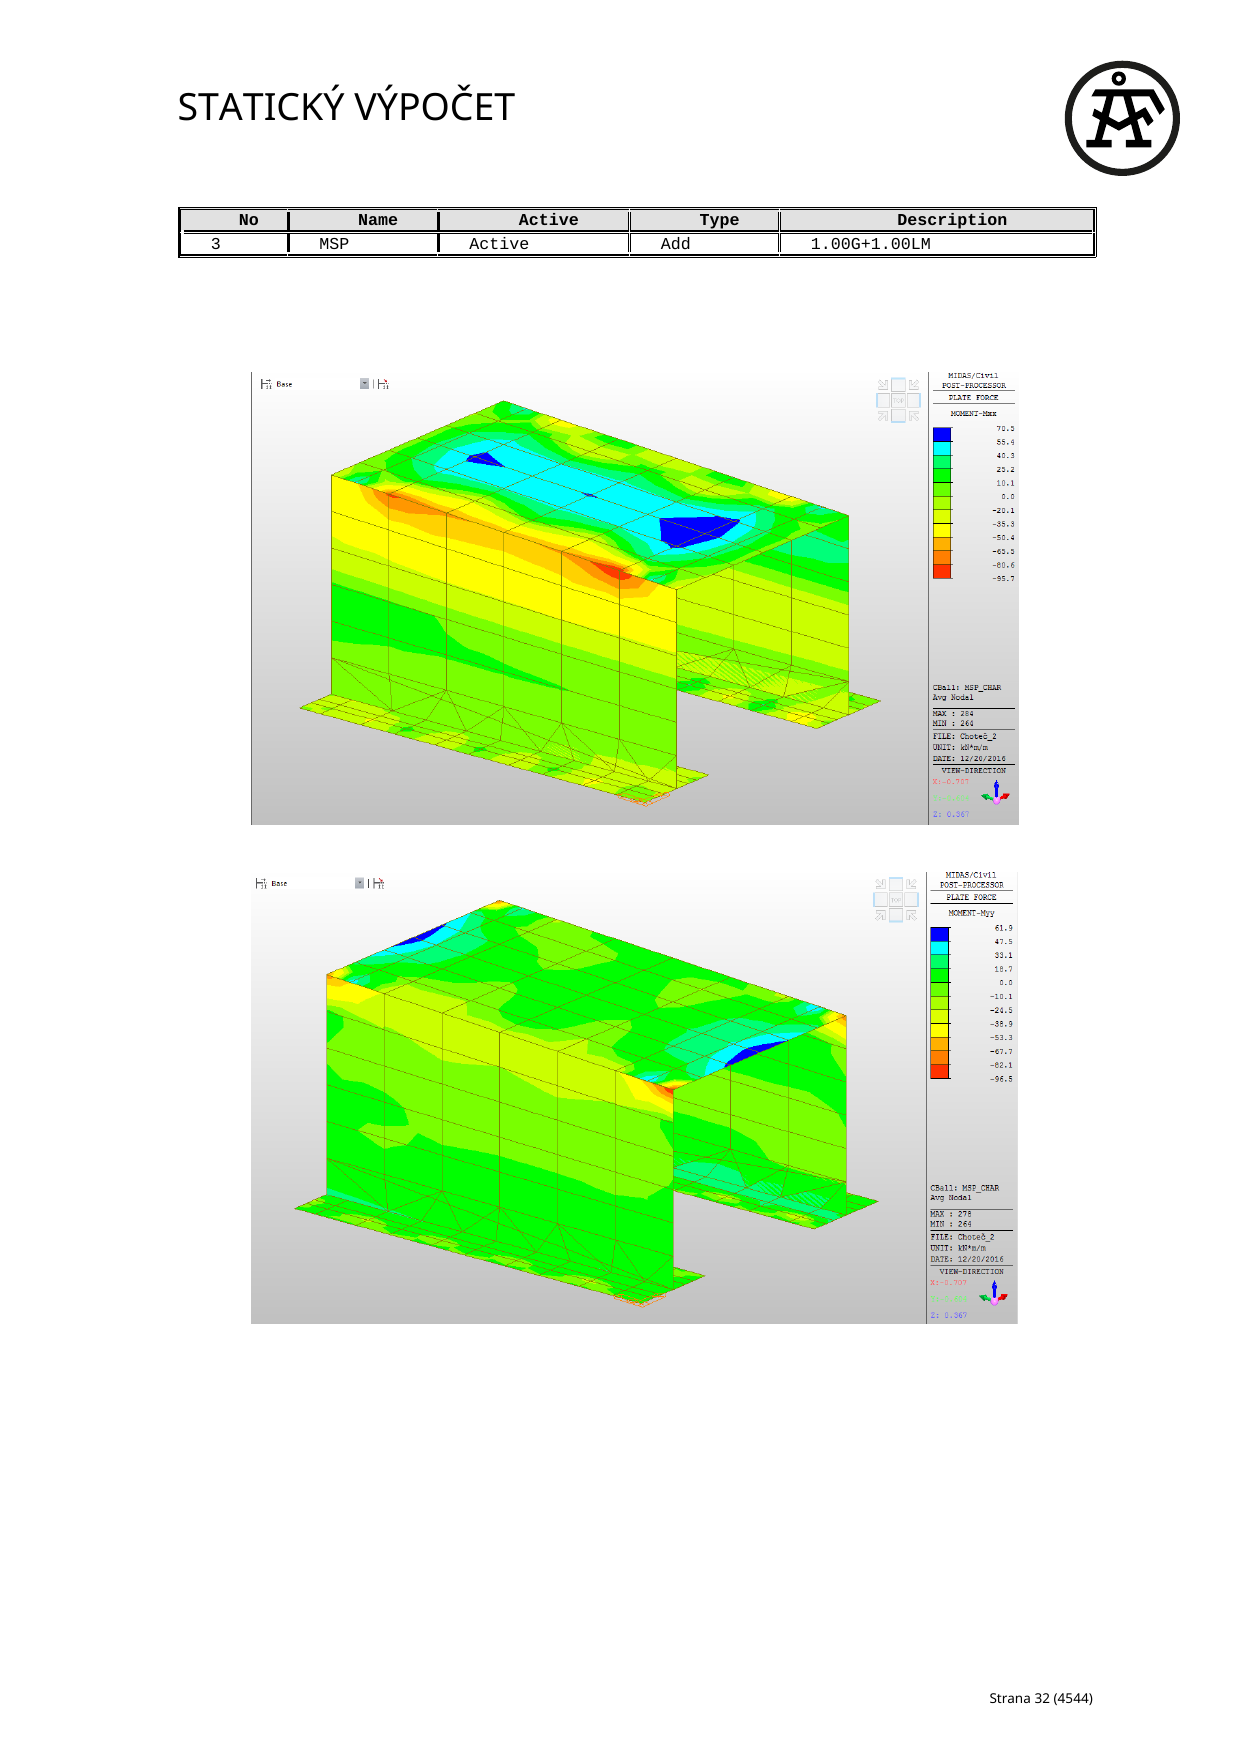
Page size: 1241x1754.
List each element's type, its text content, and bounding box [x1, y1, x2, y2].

picture [251, 372, 1019, 825]
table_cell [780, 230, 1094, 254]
picture [251, 872, 1019, 1324]
table_header Name [288, 208, 438, 230]
table_header No [180, 208, 288, 230]
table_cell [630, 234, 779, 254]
table_cell 3 [181, 230, 288, 254]
table_header Active [438, 210, 629, 230]
table_header Description [780, 210, 1093, 230]
table_cell MSP [288, 234, 438, 254]
table_cell Active [438, 234, 629, 254]
table_header Type [630, 210, 779, 230]
